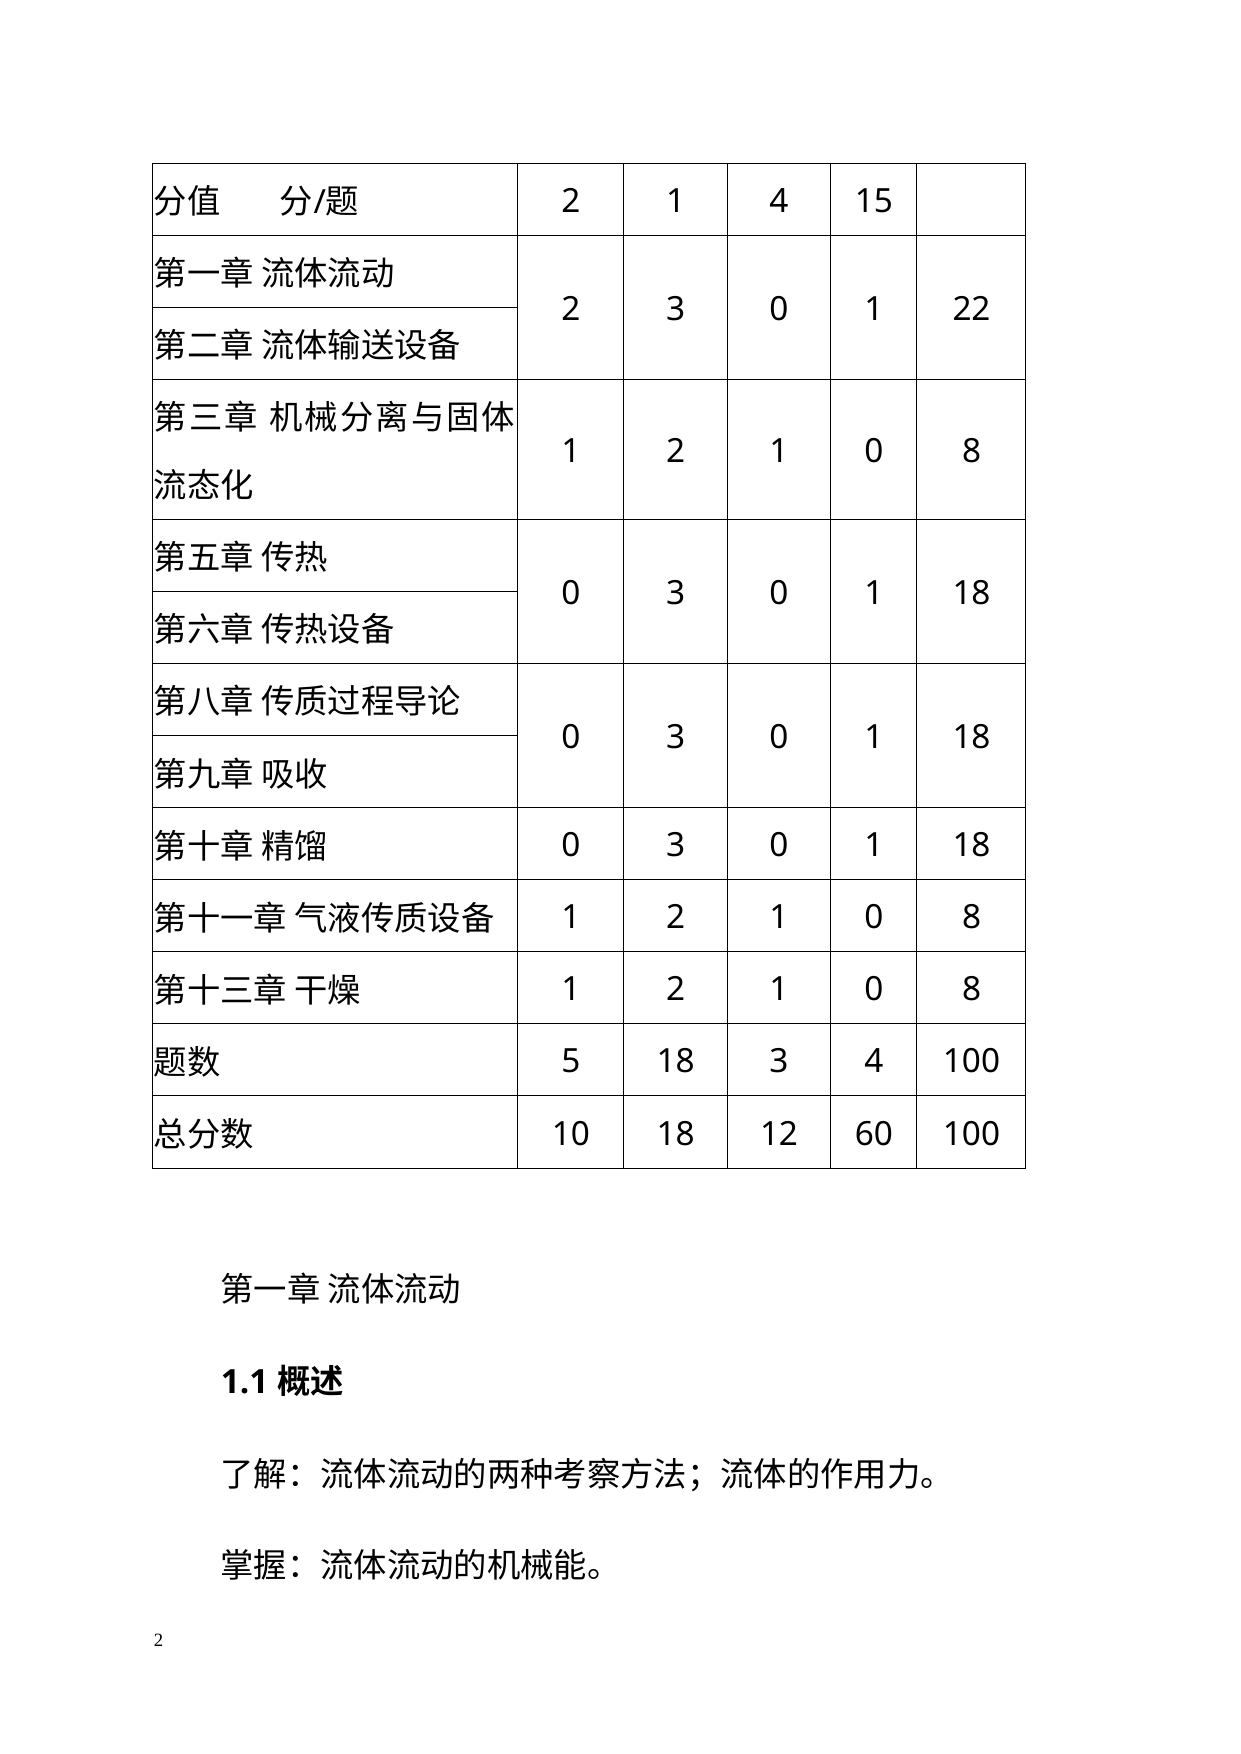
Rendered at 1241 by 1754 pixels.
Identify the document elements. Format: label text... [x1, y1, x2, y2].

table_cell 18 [917, 808, 1025, 879]
table_cell 1 [831, 664, 916, 807]
table_cell 3 [728, 1024, 830, 1095]
table_cell 第三章 机械分离与固体流态化 [153, 380, 517, 519]
table_cell 5 [518, 1024, 623, 1095]
table_cell 1 [518, 952, 623, 1023]
table_cell 15 [831, 164, 916, 234]
table_cell 100 [917, 1024, 1025, 1095]
table_cell 1 [728, 380, 830, 519]
table_cell 题数 [153, 1024, 517, 1095]
table_cell 0 [728, 520, 830, 663]
table_cell 4 [831, 1024, 916, 1095]
table_cell 1 [728, 880, 830, 951]
table_cell 18 [624, 1096, 727, 1167]
table_cell 0 [831, 380, 916, 519]
table_cell 12 [728, 1096, 830, 1167]
table_cell 22 [917, 236, 1025, 379]
table_cell 第十一章 气液传质设备 [153, 880, 517, 951]
text 1.1 概述 [153, 1345, 1116, 1413]
table_cell 0 [518, 808, 623, 879]
table_cell 第十章 精馏 [153, 808, 517, 879]
table_cell 1 [831, 236, 916, 379]
table_cell 18 [917, 664, 1025, 807]
table_cell 3 [624, 808, 727, 879]
table_cell [917, 164, 1025, 234]
table_cell 第九章 吸收 [153, 736, 517, 807]
table_cell 0 [728, 808, 830, 879]
table_cell 10 [518, 1096, 623, 1167]
table_cell 0 [831, 880, 916, 951]
table_cell 8 [917, 952, 1025, 1023]
table_cell 第八章 传质过程导论 [153, 664, 517, 735]
table_cell 0 [728, 236, 830, 379]
table_cell 1 [728, 952, 830, 1023]
table_cell 第十三章 干燥 [153, 952, 517, 1023]
table_cell 18 [624, 1024, 727, 1095]
table_cell 总分数 [153, 1096, 517, 1167]
table_cell 分值 分/题 [153, 164, 517, 234]
table_cell 2 [624, 952, 727, 1023]
table_cell 第二章 流体输送设备 [153, 308, 517, 379]
table_cell 8 [917, 880, 1025, 951]
text 掌握：流体流动的机械能。 [153, 1529, 1116, 1597]
table_cell 60 [831, 1096, 916, 1167]
table_cell 第六章 传热设备 [153, 592, 517, 663]
table_cell 1 [831, 808, 916, 879]
table_cell 3 [624, 664, 727, 807]
table_cell 3 [624, 236, 727, 379]
table_cell 4 [728, 164, 830, 234]
table_cell 0 [728, 664, 830, 807]
table_cell 8 [917, 380, 1025, 519]
table_cell 2 [518, 164, 623, 234]
text 了解：流体流动的两种考察方法；流体的作用力。 [153, 1437, 1116, 1505]
table_cell 1 [518, 880, 623, 951]
table_cell 0 [831, 952, 916, 1023]
table_cell 0 [518, 520, 623, 663]
table_cell 2 [518, 236, 623, 379]
table_cell 1 [518, 380, 623, 519]
table_cell 2 [624, 880, 727, 951]
table_cell 1 [624, 164, 727, 234]
table_cell 第一章 流体流动 [153, 236, 517, 307]
table_cell 0 [518, 664, 623, 807]
table_cell 1 [831, 520, 916, 663]
table_cell 2 [624, 380, 727, 519]
table_cell 第五章 传热 [153, 520, 517, 591]
table_cell 18 [917, 520, 1025, 663]
table_cell 100 [917, 1096, 1025, 1167]
list 第一章 流体流动 [153, 1253, 1116, 1321]
table_cell 3 [624, 520, 727, 663]
